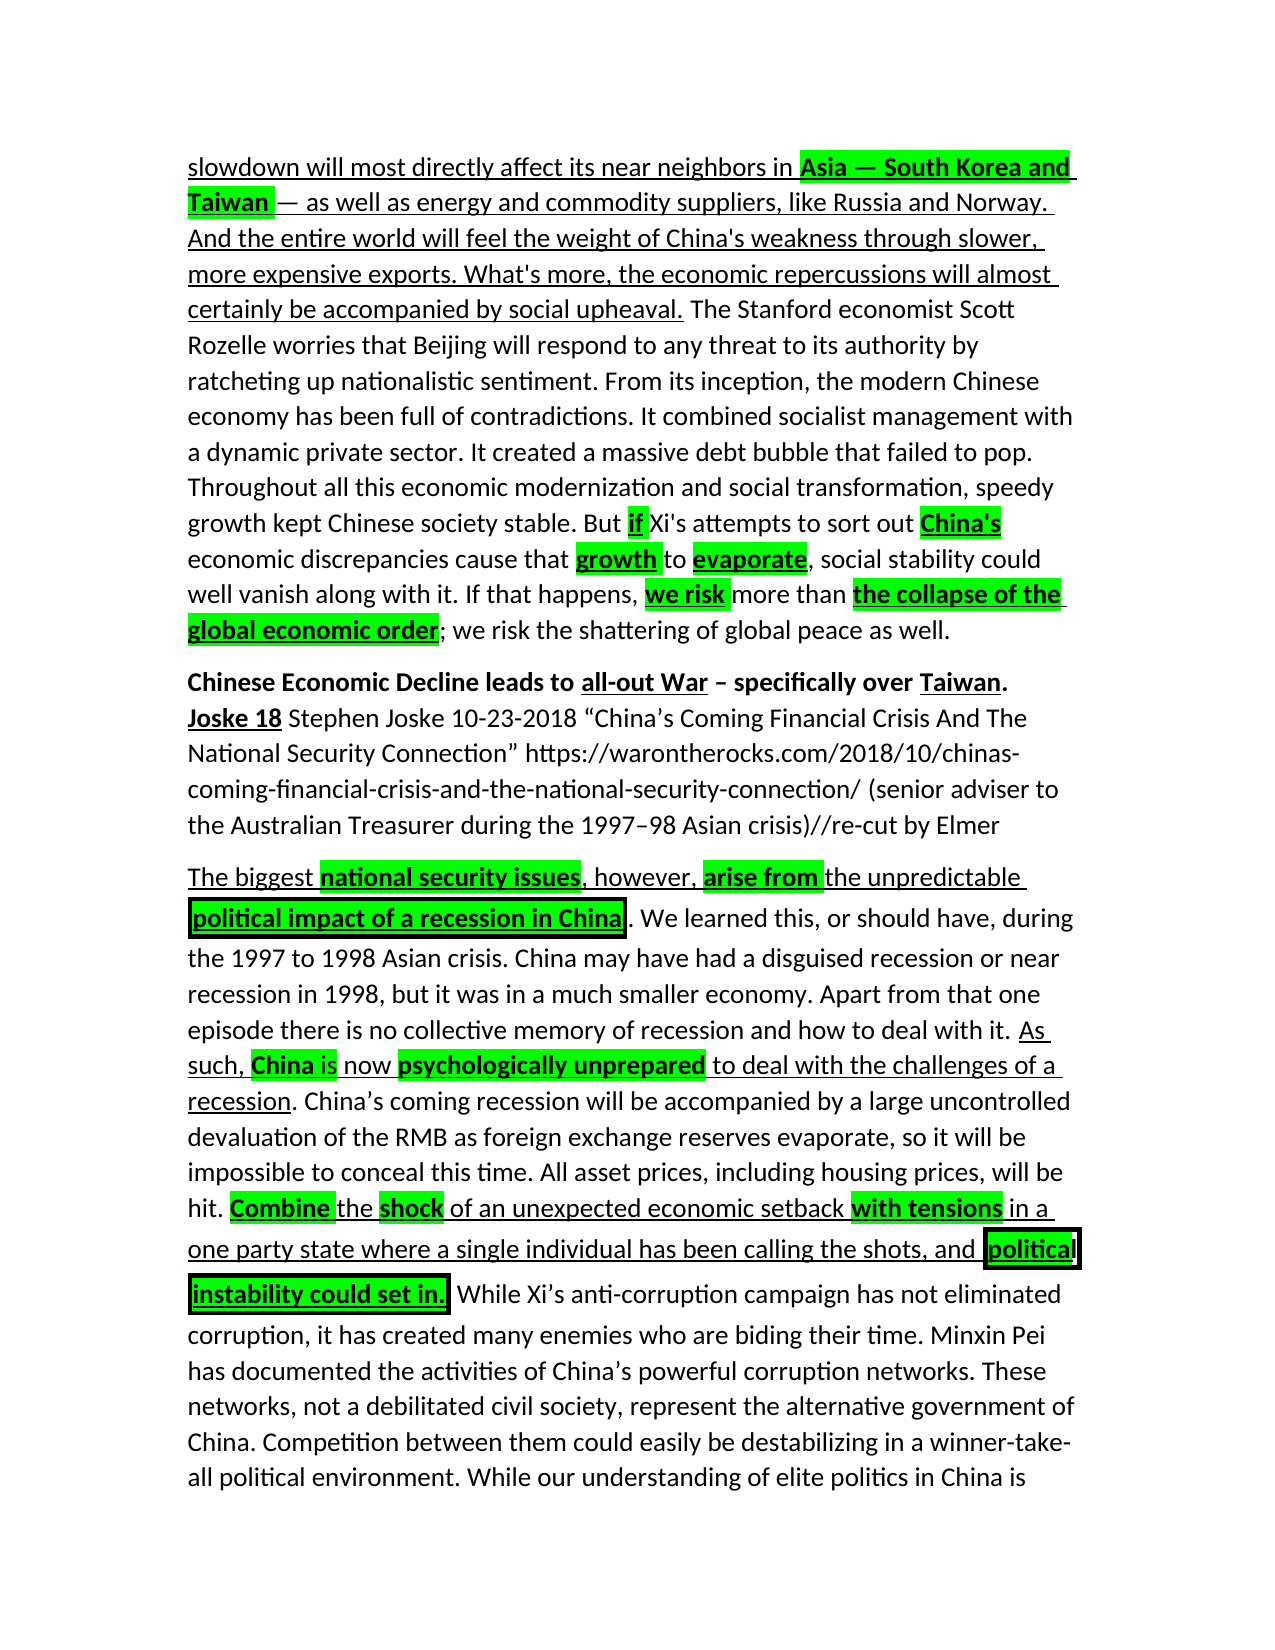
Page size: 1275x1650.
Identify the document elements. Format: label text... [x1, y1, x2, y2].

subtitle Chinese Economic Decline leads to all-out War – specifically over Taiwan. [187, 665, 1087, 698]
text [187, 860, 1087, 1493]
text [187, 150, 1087, 646]
text Joske 18 Stephen Joske 10-23-2018 “China’s Coming Financial Crisis And The National Security Connection” https://warontherocks.com/2018/10/chinas-coming-financial-crisis-and-the-national-security-connection/ (senior adviser to the Australian Treasurer during the 1997–98 Asian crisis)//re-cut by Elmer [187, 701, 1087, 841]
